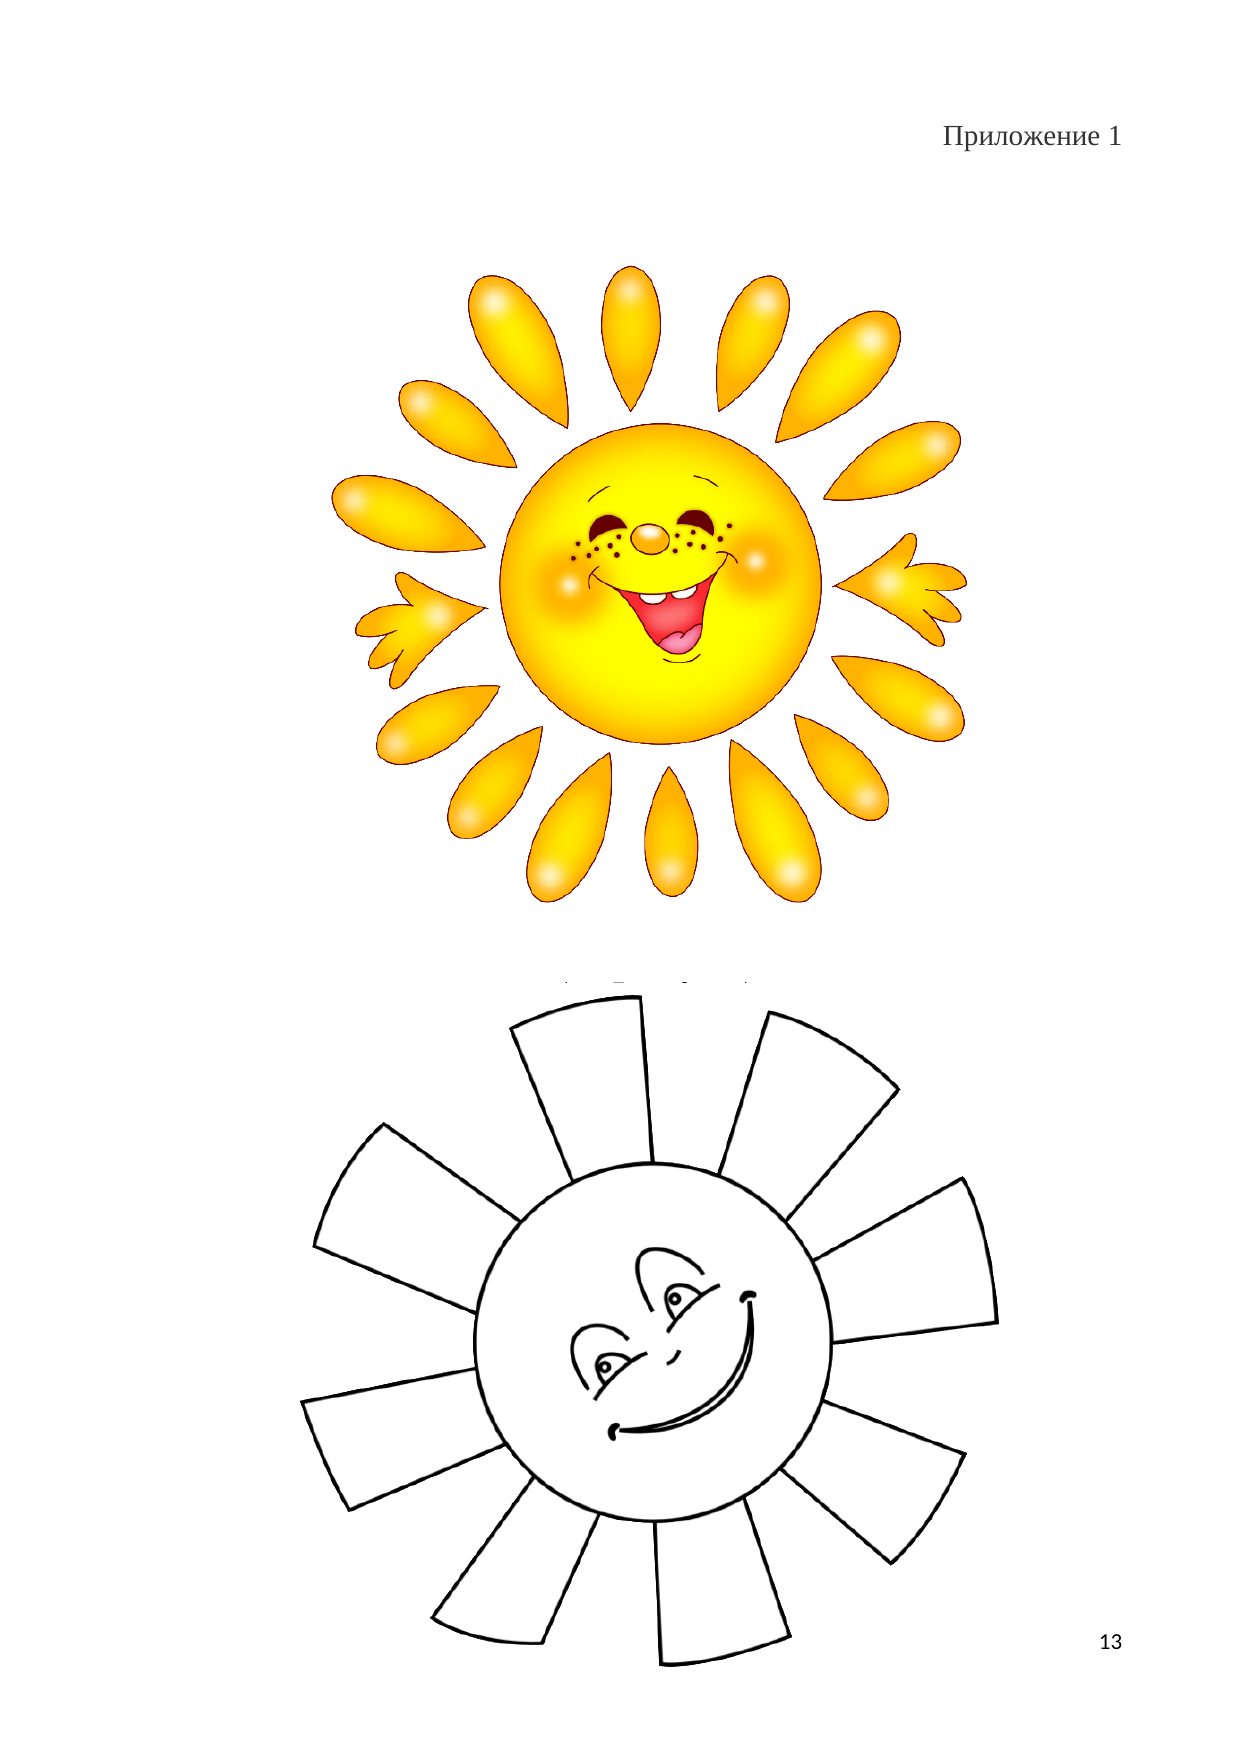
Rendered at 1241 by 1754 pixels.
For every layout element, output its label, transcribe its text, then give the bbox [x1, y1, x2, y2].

picture [235, 255, 1002, 920]
picture [251, 982, 1050, 1670]
text Приложение 1 [177, 118, 1122, 152]
